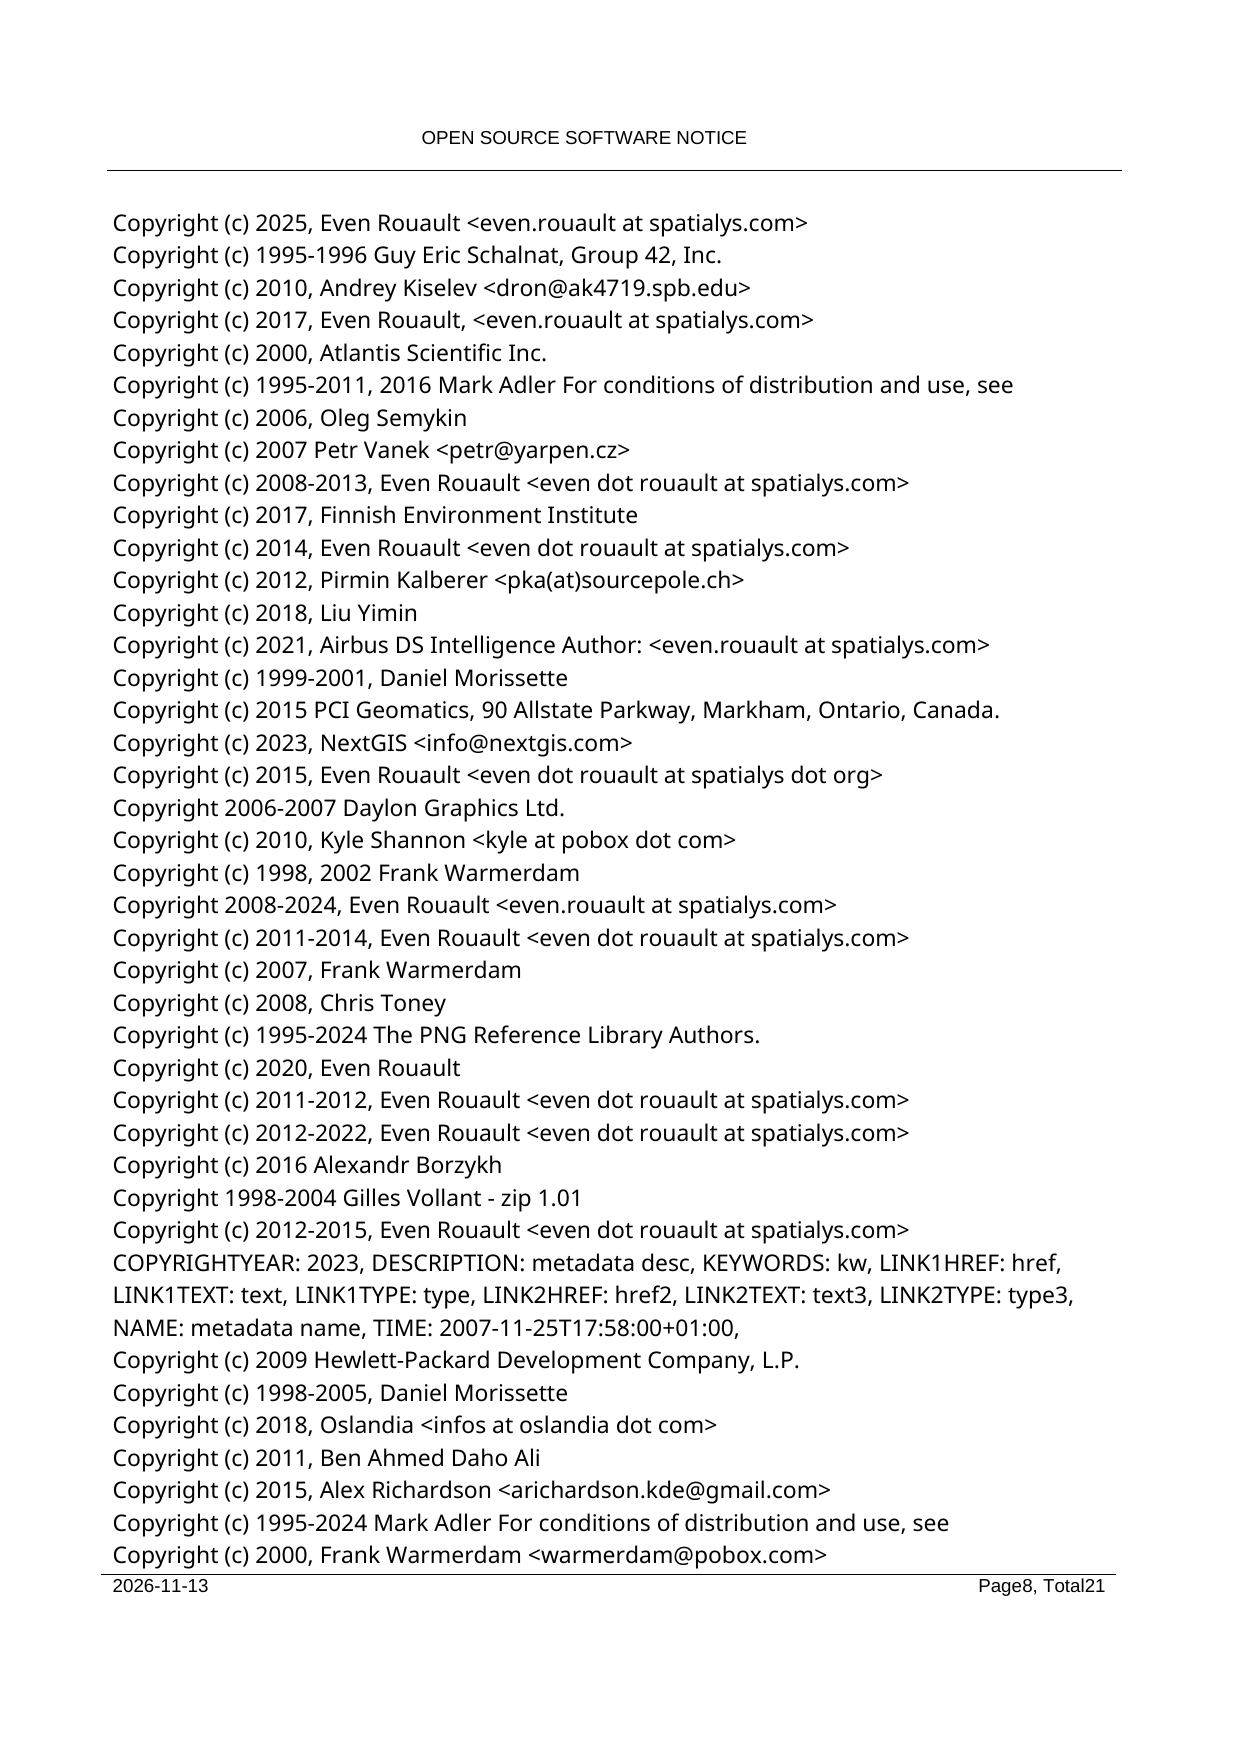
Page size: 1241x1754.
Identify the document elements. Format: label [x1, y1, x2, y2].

text [112, 206, 1128, 1571]
